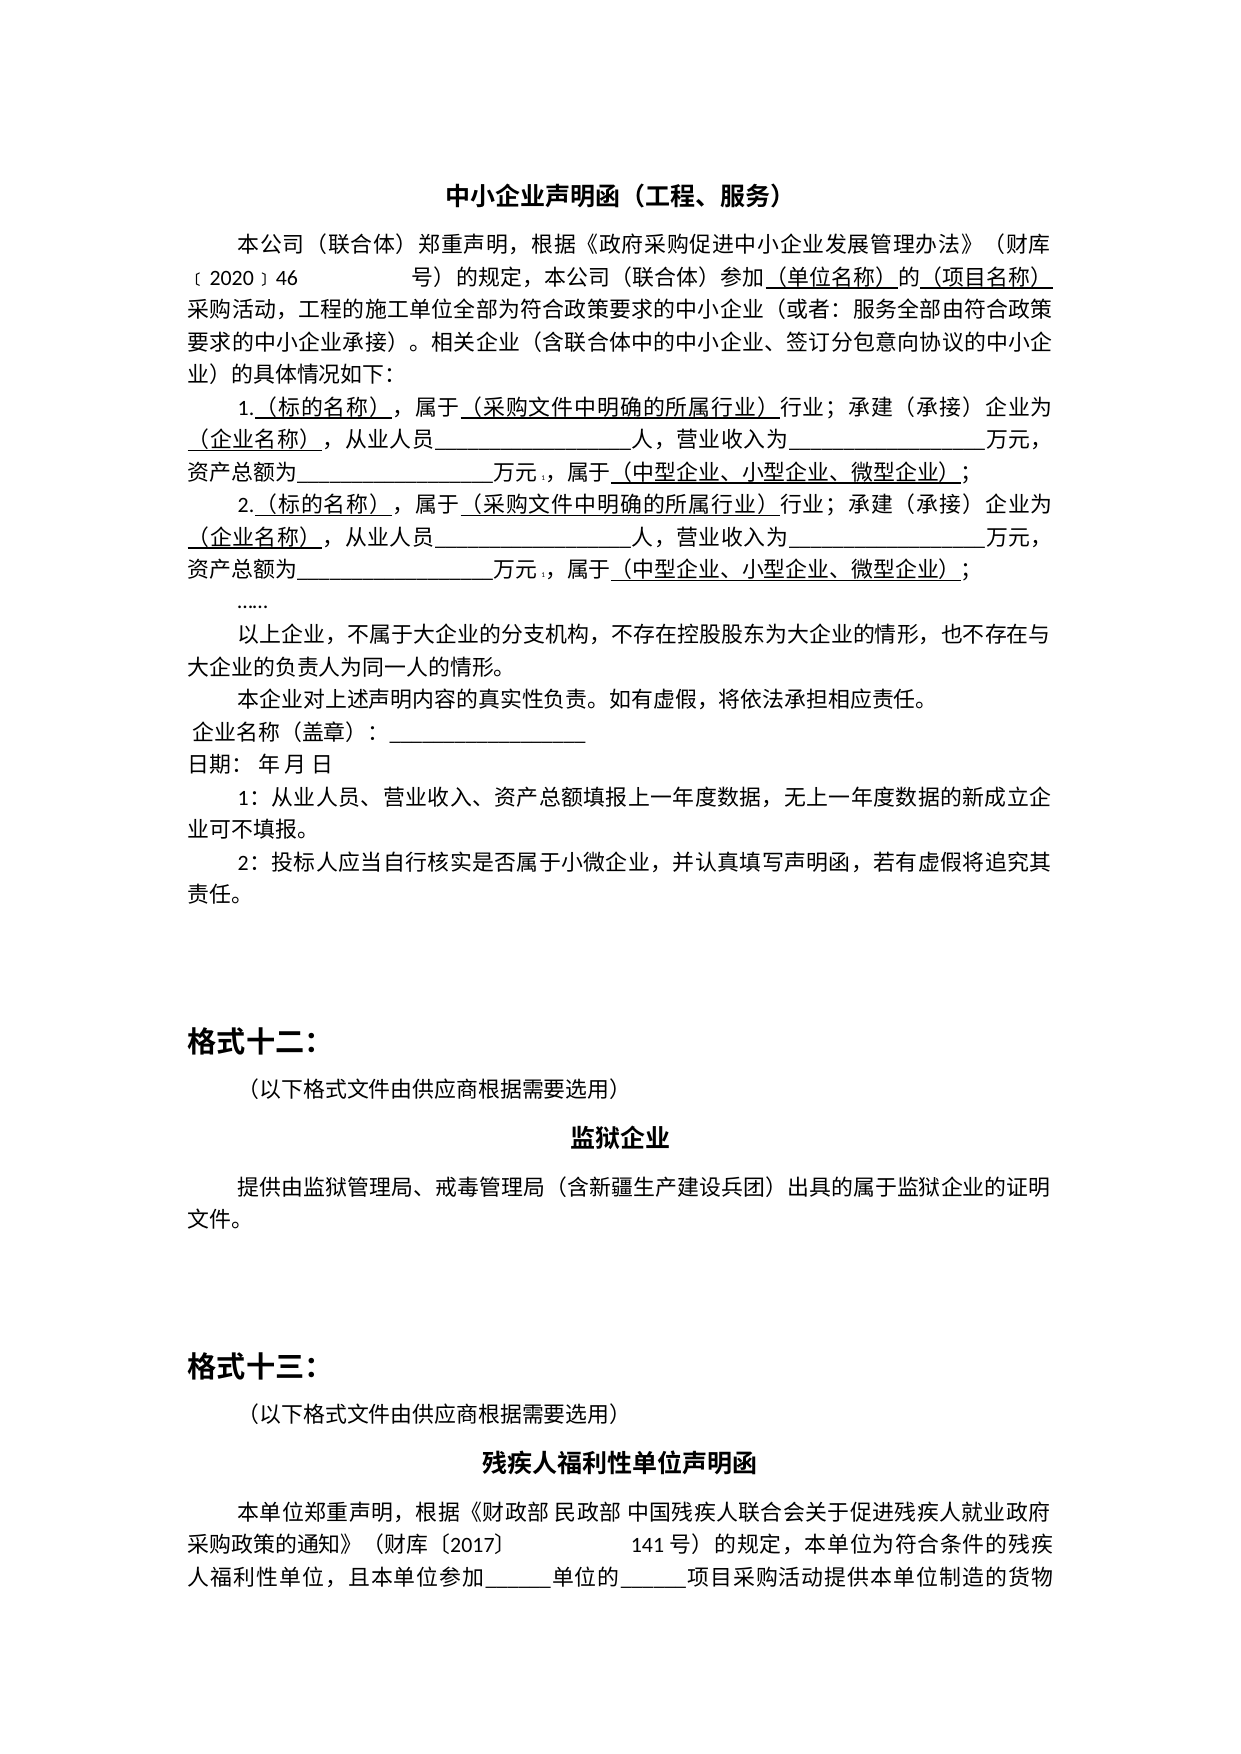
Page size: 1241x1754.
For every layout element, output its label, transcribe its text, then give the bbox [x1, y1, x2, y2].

text 2：投标人应当自行核实是否属于小微企业，并认真填写声明函，若有虚假将追究其责任。 [187, 844, 1053, 909]
text （以下格式文件由供应商根据需要选用） [187, 1072, 1053, 1104]
text （以下格式文件由供应商根据需要选用） [187, 1397, 1053, 1429]
text 1：从业人员、营业收入、资产总额填报上一年度数据，无上一年度数据的新成立企业可不填报。 [187, 779, 1053, 844]
text 企业名称（盖章）：__________________ [187, 714, 1053, 747]
text 日期： 年 月 日 [187, 747, 1053, 779]
text 中小企业声明函（工程、服务） [187, 162, 1053, 227]
text …… [187, 584, 1053, 617]
text 2.（标的名称），属于（采购文件中明确的所属行业）行业；承建（承接）企业为（企业名称），从业人员__________________人，营业收入为__________________万元，资产总额为__________________万元1，属于（中型企业、小型企业、微型企业）； [187, 487, 1053, 584]
text 以上企业，不属于大企业的分支机构，不存在控股股东为大企业的情形，也不存在与大企业的负责人为同一人的情形。 [187, 617, 1053, 682]
text 监狱企业 [187, 1104, 1053, 1169]
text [187, 1494, 1053, 1592]
text 格式十二： [187, 1007, 1053, 1072]
text 1.（标的名称），属于（采购文件中明确的所属行业）行业；承建（承接）企业为（企业名称），从业人员__________________人，营业收入为__________________万元，资产总额为__________________万元1，属于（中型企业、小型企业、微型企业）； [187, 389, 1053, 487]
text 本企业对上述声明内容的真实性负责。如有虚假，将依法承担相应责任。 [187, 682, 1053, 714]
text 残疾人福利性单位声明函 [187, 1429, 1053, 1494]
text 格式十三： [187, 1332, 1053, 1397]
text 本公司（联合体）郑重声明，根据《政府采购促进中小企业发展管理办法》（财库﹝2020﹞46 号）的规定，本公司（联合体）参加（单位名称）的（项目名称）采购活动，工程的施工单位全部为符合政策要求的中小企业（或者：服务全部由符合政策要求的中小企业承接）。相关企业（含联合体中的中小企业、签订分包意向协议的中小企业）的具体情况如下： [187, 227, 1053, 389]
text 提供由监狱管理局、戒毒管理局（含新疆生产建设兵团）出具的属于监狱企业的证明文件。 [187, 1169, 1053, 1234]
